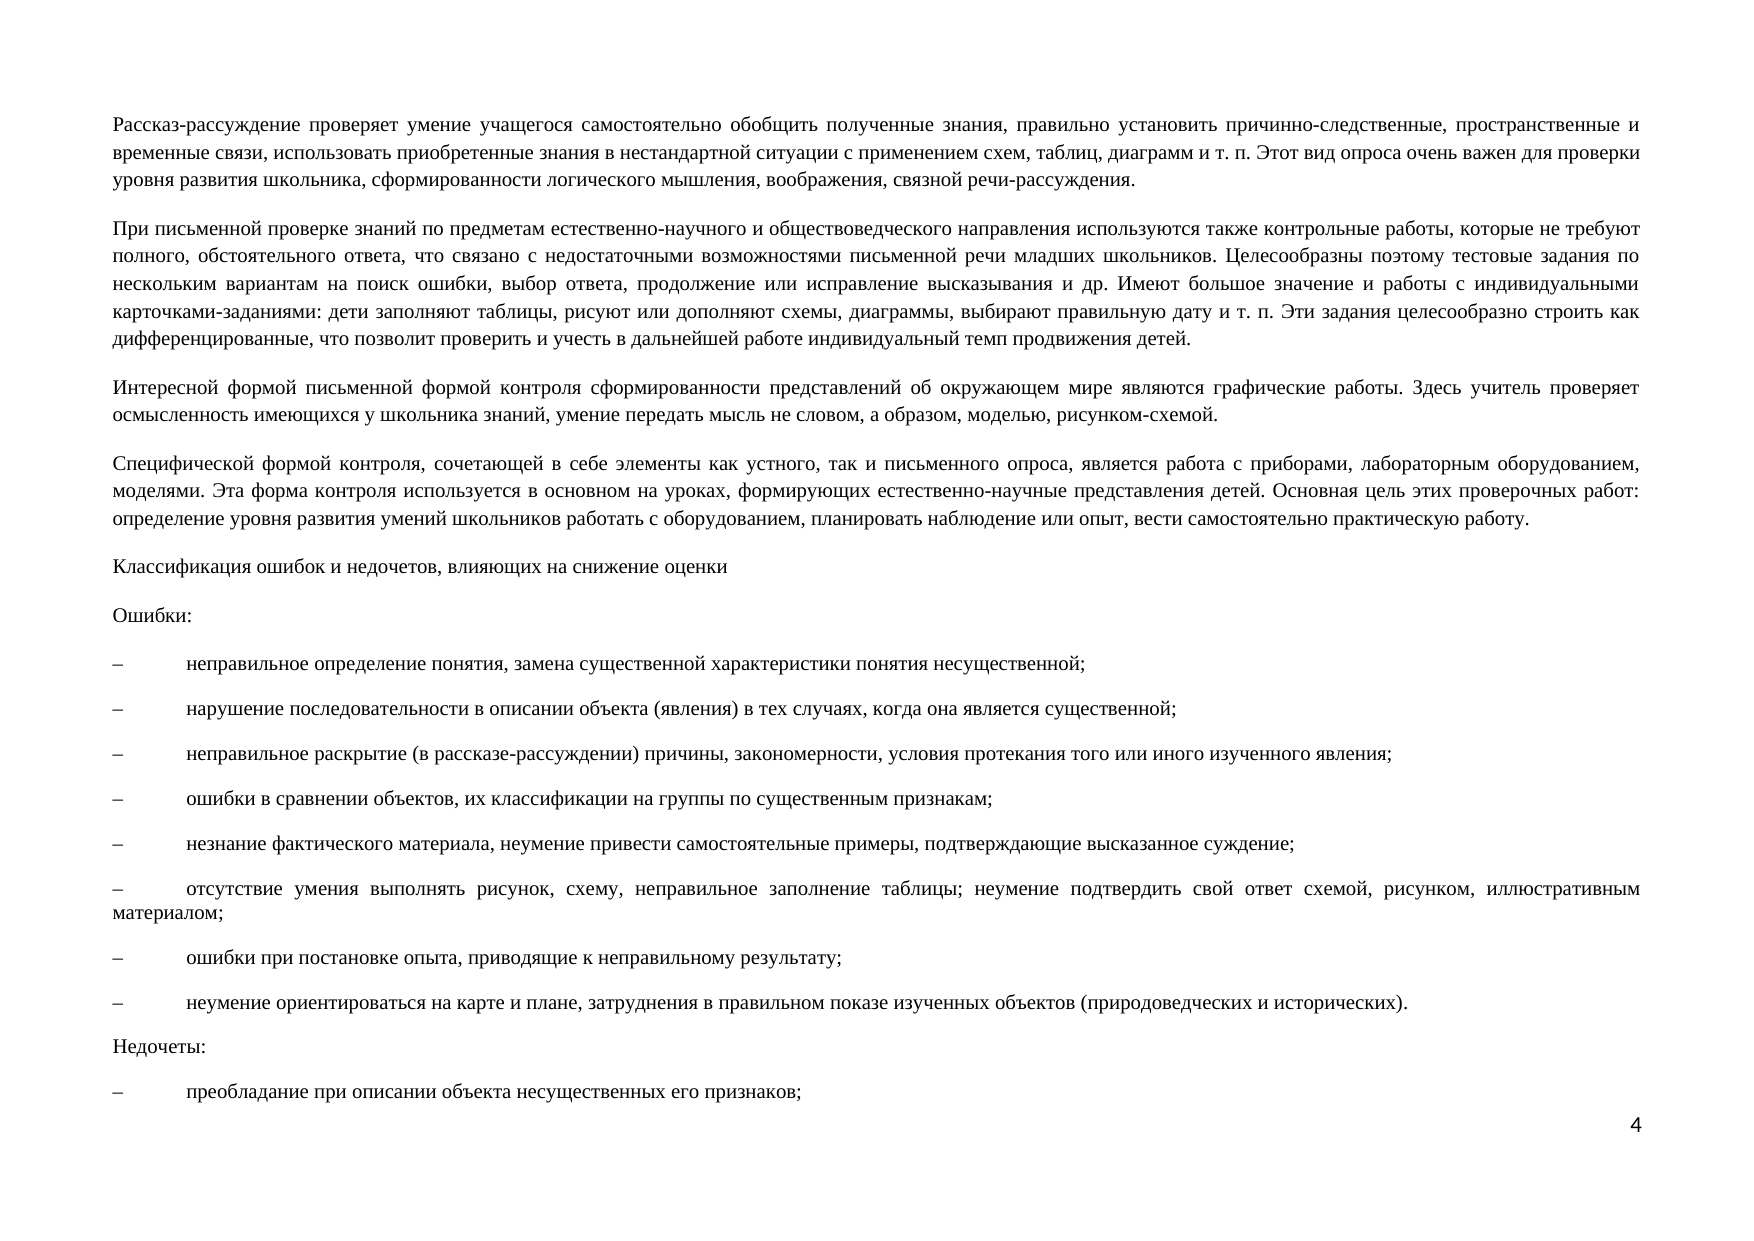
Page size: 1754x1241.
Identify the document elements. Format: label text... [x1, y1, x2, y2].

text – нарушение последовательности в описании объекта (явления) в тех случаях, когда она является существенной; [112, 696, 1642, 720]
text – преобладание при описании объекта несущественных его признаков; [112, 1079, 1642, 1103]
text Рассказ-рассуждение проверяет умение учащегося самостоятельно обобщить полученные знания, правильно установить причинно-следственные, пространственные и временные связи, использовать приобретенные знания в нестандартной ситуации с применением схем, таблиц, диаграмм и т. п. Этот вид опроса очень важен для проверки уровня развития школьника, сформированности логического мышления, воображения, связной речи-рассуждения. [112, 112, 1642, 191]
text Интересной формой письменной формой контроля сформированности представлений об окружающем мире являются графические работы. Здесь учитель проверяет осмысленность имеющихся у школьника знаний, умение передать мысль не словом, а образом, моделью, рисунком-схемой. [112, 375, 1642, 426]
text – незнание фактического материала, неумение привести самостоятельные примеры, подтверждающие высказанное суждение; [112, 831, 1642, 855]
text – отсутствие умения выполнять рисунок, схему, неправильное заполнение таблицы; неумение подтвердить свой ответ схемой, рисунком, иллюстративным материалом; [112, 876, 1642, 924]
text – ошибки при постановке опыта, приводящие к неправильному результату; [112, 945, 1642, 969]
text При письменной проверке знаний по предметам естественно-научного и обществоведческого направления используются также контрольные работы, которые не требуют полного, обстоятельного ответа, что связано с недостаточными возможностями письменной речи младших школьников. Целесообразны поэтому тестовые задания по нескольким вариантам на поиск ошибки, выбор ответа, продолжение или исправление высказывания и др. Имеют большое значение и работы с индивидуальными карточками-заданиями: дети заполняют таблицы, рисуют или дополняют схемы, диаграммы, выбирают правильную дату и т. п. Эти задания целесообразно строить как дифференцированные, что позволит проверить и учесть в дальнейшей работе индивидуальный темп продвижения детей. [112, 216, 1642, 350]
text – ошибки в сравнении объектов, их классификации на группы по существенным признакам; [112, 786, 1642, 810]
text Ошибки: [112, 603, 1642, 627]
text Специфической формой контроля, сочетающей в себе элементы как устного, так и письменного опроса, является работа с приборами, лабораторным оборудованием, моделями. Эта форма контроля используется в основном на уроках, формирующих естественно-научные представления детей. Основная цель этих проверочных работ: определение уровня развития умений школьников работать с оборудованием, планировать наблюдение или опыт, вести самостоятельно практическую работу. [112, 451, 1642, 530]
text – неправильное определение понятия, замена существенной характеристики понятия несущественной; [112, 651, 1642, 675]
text – неправильное раскрытие (в рассказе-рассуждении) причины, закономерности, условия протекания того или иного изученного явления; [112, 741, 1642, 765]
text Недочеты: [112, 1034, 1642, 1058]
text Классификация ошибок и недочетов, влияющих на снижение оценки [112, 554, 1642, 578]
text – неумение ориентироваться на карте и плане, затруднения в правильном показе изученных объектов (природоведческих и исторических). [112, 989, 1642, 1014]
